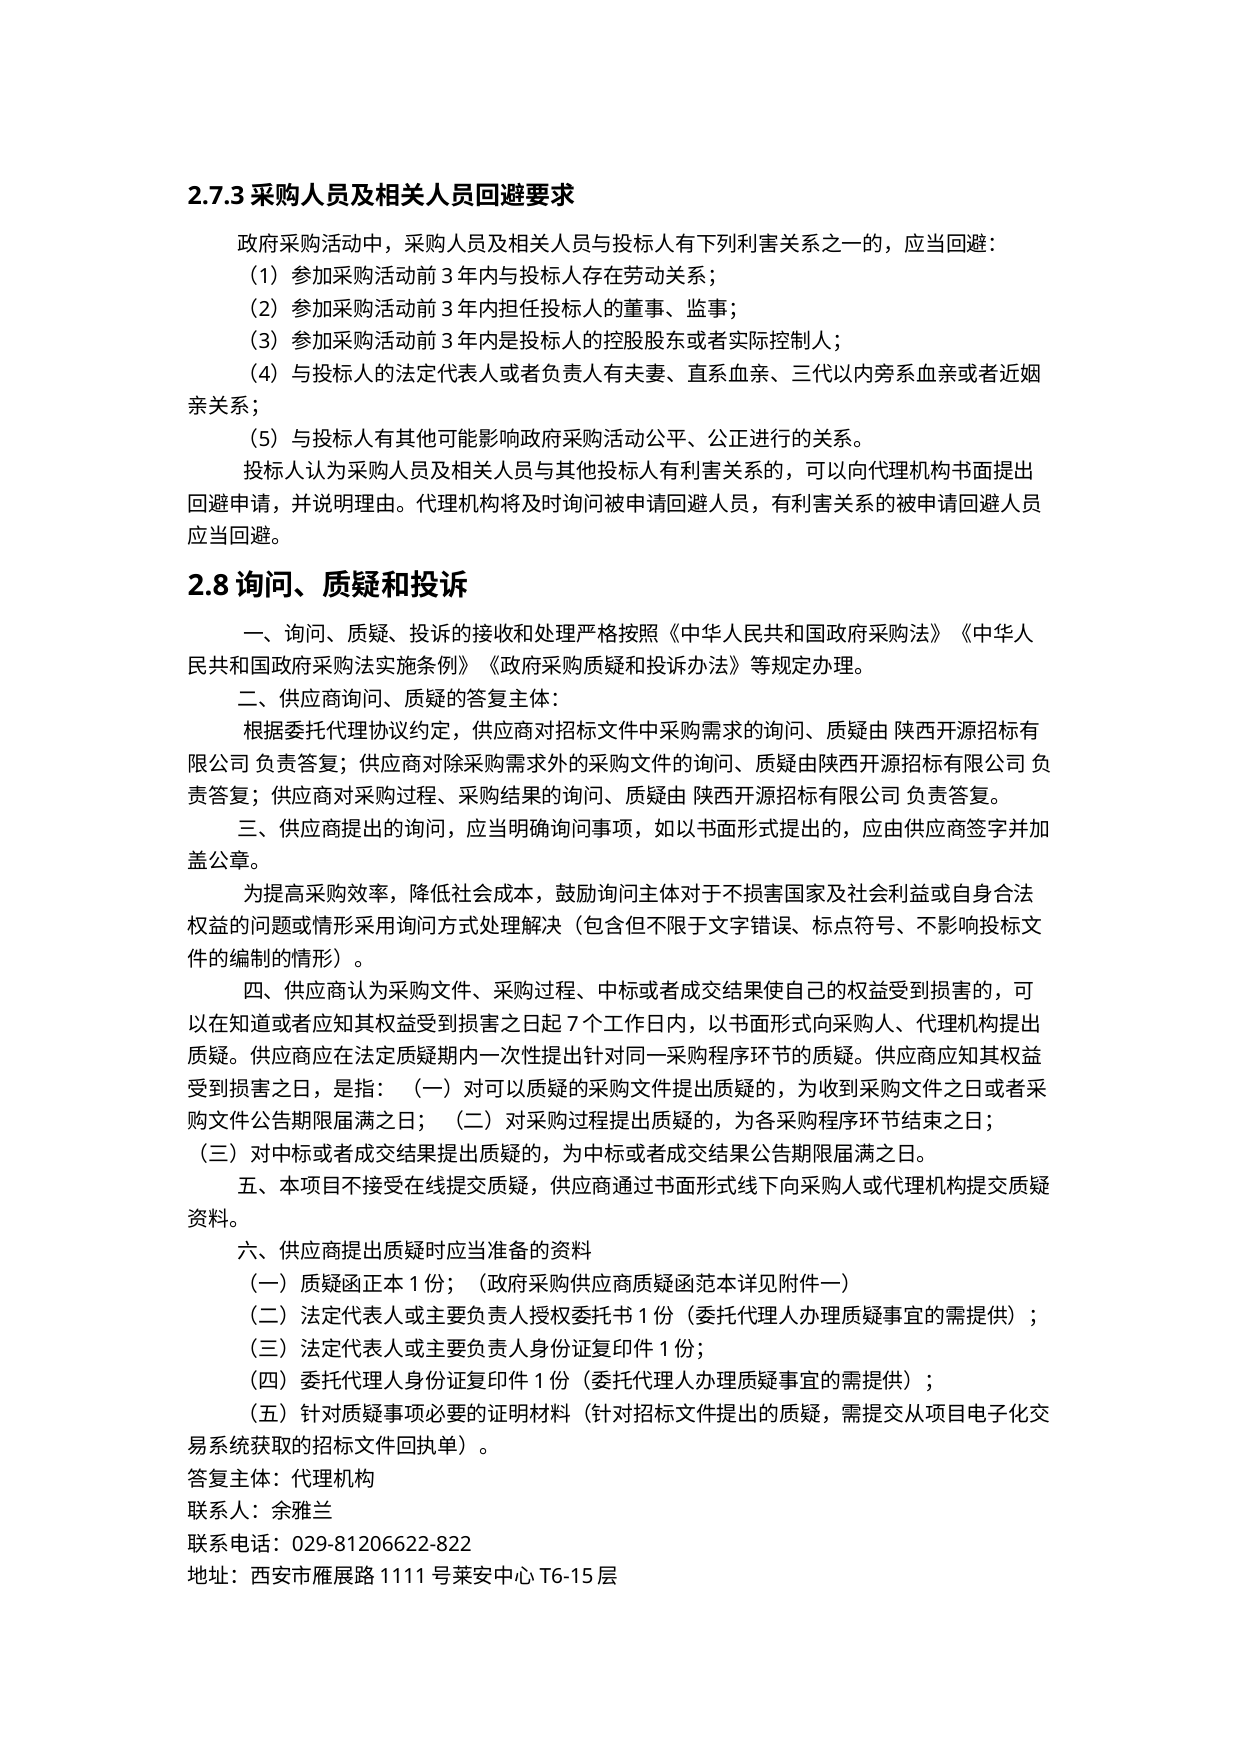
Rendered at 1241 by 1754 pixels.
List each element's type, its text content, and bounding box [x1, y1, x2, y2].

text 根据委托代理协议约定，供应商对招标文件中采购需求的询问、质疑由 陕西开源招标有限公司 负责答复；供应商对除采购需求外的采购文件的询问、质疑由陕西开源招标有限公司 负责答复；供应商对采购过程、采购结果的询问、质疑由 陕西开源招标有限公司 负责答复。 [187, 714, 1053, 812]
text 投标人认为采购人员及相关人员与其他投标人有利害关系的，可以向代理机构书面提出回避申请，并说明理由。代理机构将及时询问被申请回避人员，有利害关系的被申请回避人员应当回避。 [187, 454, 1053, 552]
text （4）与投标人的法定代表人或者负责人有夫妻、直系血亲、三代以内旁系血亲或者近姻亲关系； [187, 357, 1053, 422]
text 为提高采购效率，降低社会成本，鼓励询问主体对于不损害国家及社会利益或自身合法权益的问题或情形采用询问方式处理解决（包含但不限于文字错误、标点符号、不影响投标文件的编制的情形）。 [187, 877, 1053, 974]
text 2.7.3采购人员及相关人员回避要求 [187, 162, 1053, 227]
text （二）法定代表人或主要负责人授权委托书1份（委托代理人办理质疑事宜的需提供）； [187, 1299, 1053, 1332]
text （一）质疑函正本1份；（政府采购供应商质疑函范本详见附件一） [187, 1267, 1053, 1299]
text 一、询问、质疑、投诉的接收和处理严格按照《中华人民共和国政府采购法》《中华人民共和国政府采购法实施条例》《政府采购质疑和投诉办法》等规定办理。 [187, 617, 1053, 682]
text 政府采购活动中，采购人员及相关人员与投标人有下列利害关系之一的，应当回避： [187, 227, 1053, 259]
text 答复主体：代理机构 [187, 1462, 1053, 1494]
text （5）与投标人有其他可能影响政府采购活动公平、公正进行的关系。 [187, 422, 1053, 454]
text 四、供应商认为采购文件、采购过程、中标或者成交结果使自己的权益受到损害的，可以在知道或者应知其权益受到损害之日起7个工作日内，以书面形式向采购人、代理机构提出质疑。供应商应在法定质疑期内一次性提出针对同一采购程序环节的质疑。供应商应知其权益受到损害之日，是指： （一）对可以质疑的采购文件提出质疑的，为收到采购文件之日或者采购文件公告期限届满之日； （二）对采购过程提出质疑的，为各采购程序环节结束之日； （三）对中标或者成交结果提出质疑的，为中标或者成交结果公告期限届满之日。 [187, 974, 1053, 1169]
text （1）参加采购活动前3年内与投标人存在劳动关系； [187, 259, 1053, 292]
text 二、供应商询问、质疑的答复主体： [187, 682, 1053, 714]
text （2）参加采购活动前3年内担任投标人的董事、监事； [187, 292, 1053, 324]
text 联系电话：029-81206622-822 [187, 1527, 1053, 1559]
text （四）委托代理人身份证复印件1份（委托代理人办理质疑事宜的需提供）； [187, 1364, 1053, 1397]
text 六、供应商提出质疑时应当准备的资料 [187, 1234, 1053, 1267]
text （3）参加采购活动前3年内是投标人的控股股东或者实际控制人； [187, 324, 1053, 357]
text 2.8询问、质疑和投诉 [187, 552, 1053, 617]
text 五、本项目不接受在线提交质疑，供应商通过书面形式线下向采购人或代理机构提交质疑资料。 [187, 1169, 1053, 1234]
text 三、供应商提出的询问，应当明确询问事项，如以书面形式提出的，应由供应商签字并加盖公章。 [187, 812, 1053, 877]
text 联系人：余雅兰 [187, 1494, 1053, 1527]
text （三）法定代表人或主要负责人身份证复印件1份； [187, 1332, 1053, 1364]
text 地址：西安市雁展路1111号莱安中心T6-15层 [187, 1559, 1053, 1592]
text （五）针对质疑事项必要的证明材料（针对招标文件提出的质疑，需提交从项目电子化交易系统获取的招标文件回执单）。 [187, 1397, 1053, 1462]
